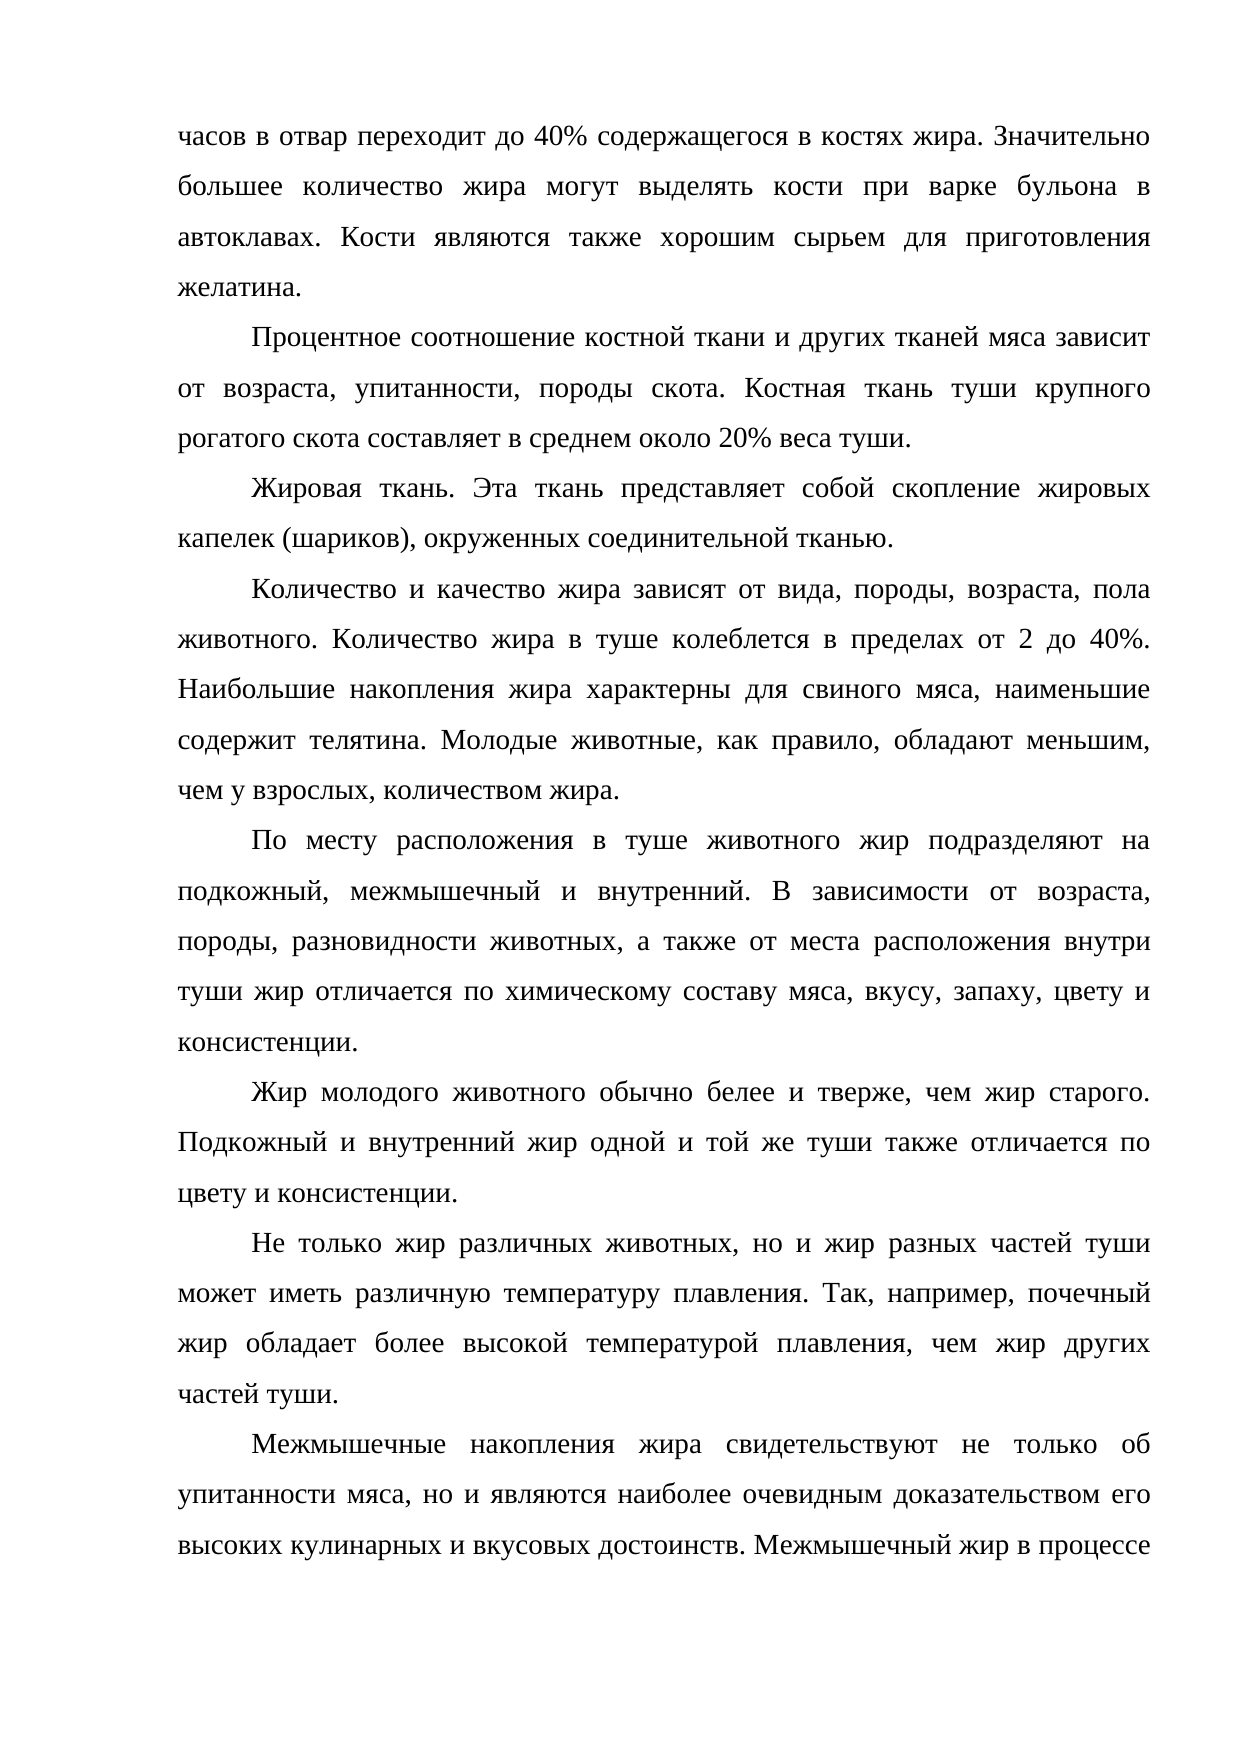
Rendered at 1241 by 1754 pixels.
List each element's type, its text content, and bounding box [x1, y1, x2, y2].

text Жир молодого животного обычно белее и тверже, чем жир старого. Подкожный и внутренний жир одной и той же туши также отличается по цвету и консистенции. [177, 1074, 1152, 1208]
text Не только жир различных животных, но и жир разных частей туши может иметь различную температуру плавления. Так, например, почечный жир обладает более высокой температурой плавления, чем жир других частей туши. [177, 1225, 1152, 1409]
text Количество и качество жира зависят от вида, породы, возраста, пола животного. Количество жира в туше колеблется в пределах от 2 до 40%. Наибольшие накопления жира характерны для свиного мяса, наименьшие содержит телятина. Молодые животные, как правило, обладают меньшим, чем у взрослых, количеством жира. [177, 571, 1152, 806]
text По месту расположения в туше животного жир подразделяют на подкожный, межмышечный и внутренний. В зависимости от возраста, породы, разновидности животных, а также от места расположения внутри туши жир отличается по химическому составу мяса, вкусу, запаху, цвету и консистенции. [177, 822, 1152, 1057]
text Жировая ткань. Эта ткань представляет собой скопление жировых капелек (шариков), окруженных соединительной тканью. [177, 470, 1152, 554]
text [177, 1426, 1152, 1560]
text Процентное соотношение костной ткани и других тканей мяса зависит от возраста, упитанности, породы скота. Костная ткань туши крупного рогатого скота составляет в среднем около 20% веса туши. [177, 319, 1152, 453]
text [177, 118, 1152, 303]
